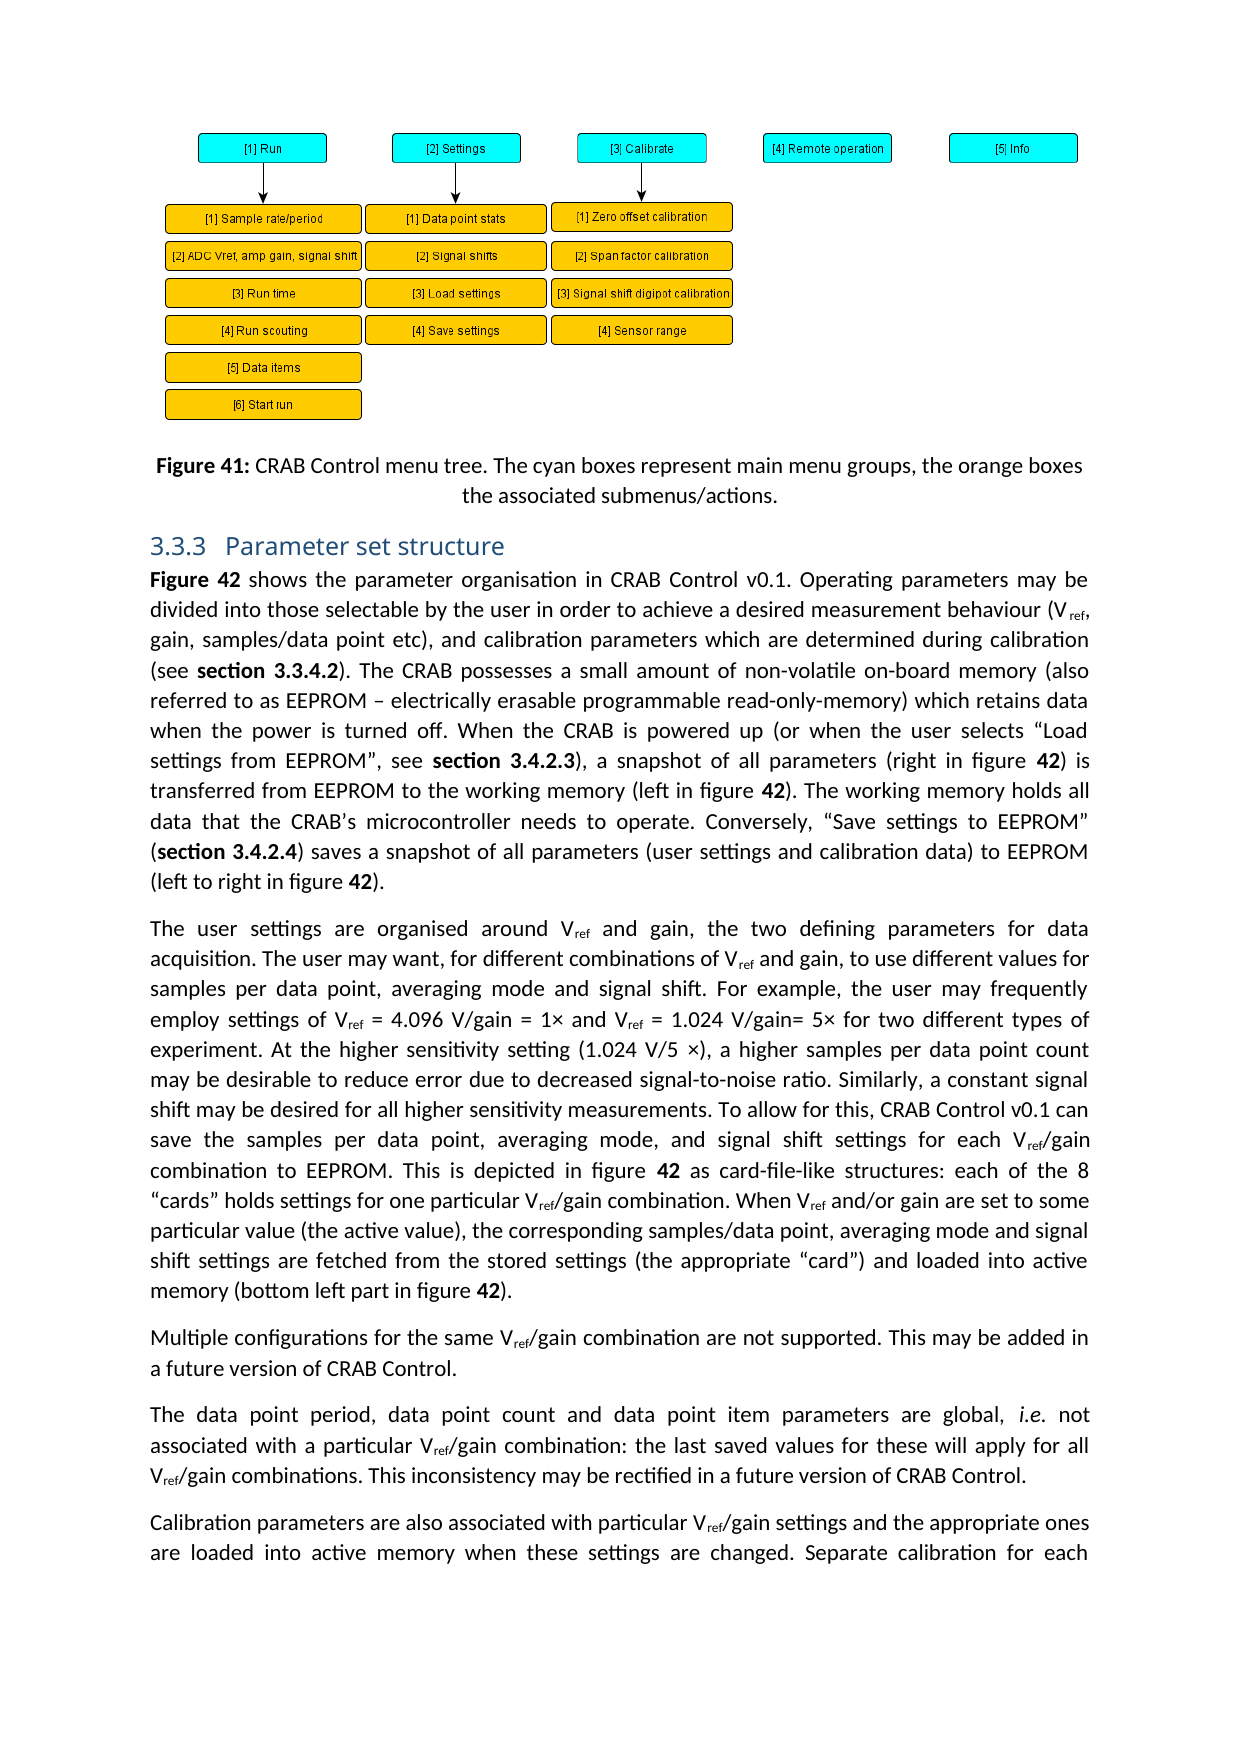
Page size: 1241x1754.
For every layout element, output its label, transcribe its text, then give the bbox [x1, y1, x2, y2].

text Figure 41: CRAB Control menu tree. The cyan boxes represent main menu groups, the orange boxes the associated submenus/actions. [150, 451, 1090, 509]
text The data point period, data point count and data point item parameters are global, i.e. not associated with a particular Vref/gain combination: the last saved values for these will apply for all Vref/gain combinations. This inconsistency may be rectified in a future version of CRAB Control. [150, 1401, 1090, 1489]
text The user settings are organised around Vref and gain, the two defining parameters for data acquisition. The user may want, for different combinations of Vref and gain, to use different values for samples per data point, averaging mode and signal shift. For example, the user may frequently employ settings of Vref = 4.096 V/gain = 1× and Vref = 1.024 V/gain= 5× for two different types of experiment. At the higher sensitivity setting (1.024 V/5 ×), a higher samples per data point count may be desirable to reduce error due to decreased signal-to-noise ratio. Similarly, a constant signal shift may be desired for all higher sensitivity measurements. To allow for this, CRAB Control v0.1 can save the samples per data point, averaging mode, and signal shift settings for each Vref/gain combination to EEPROM. This is depicted in figure 42 as card-file-like structures: each of the 8 “cards” holds settings for one particular Vref/gain combination. When Vref and/or gain are set to some particular value (the active value), the corresponding samples/data point, averaging mode and signal shift settings are fetched from the stored settings (the appropriate “card”) and loaded into active memory (bottom left part in figure 42). [150, 914, 1090, 1305]
subtitle Parameter set structure [150, 528, 1090, 562]
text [150, 1508, 1090, 1566]
text Figure 42 shows the parameter organisation in CRAB Control v0.1. Operating parameters may be divided into those selectable by the user in order to achieve a desired measurement behaviour (Vref, gain, samples/data point etc), and calibration parameters which are determined during calibration (see section 3.3.4.2). The CRAB possesses a small amount of non-volatile on-board memory (also referred to as EEPROM – electrically erasable programmable read-only-memory) which retains data when the power is turned off. When the CRAB is powered up (or when the user selects “Load settings from EEPROM”, see section 3.4.2.3), a snapshot of all parameters (right in figure 42) is transferred from EEPROM to the working memory (left in figure 42). The working memory holds all data that the CRAB’s microcontroller needs to operate. Conversely, “Save settings to EEPROM” (section 3.4.2.4) saves a snapshot of all parameters (user settings and calibration data) to EEPROM (left to right in figure 42). [150, 565, 1090, 895]
text Multiple configurations for the same Vref/gain combination are not supported. This may be added in a future version of CRAB Control. [150, 1323, 1090, 1382]
picture [150, 118, 1091, 433]
